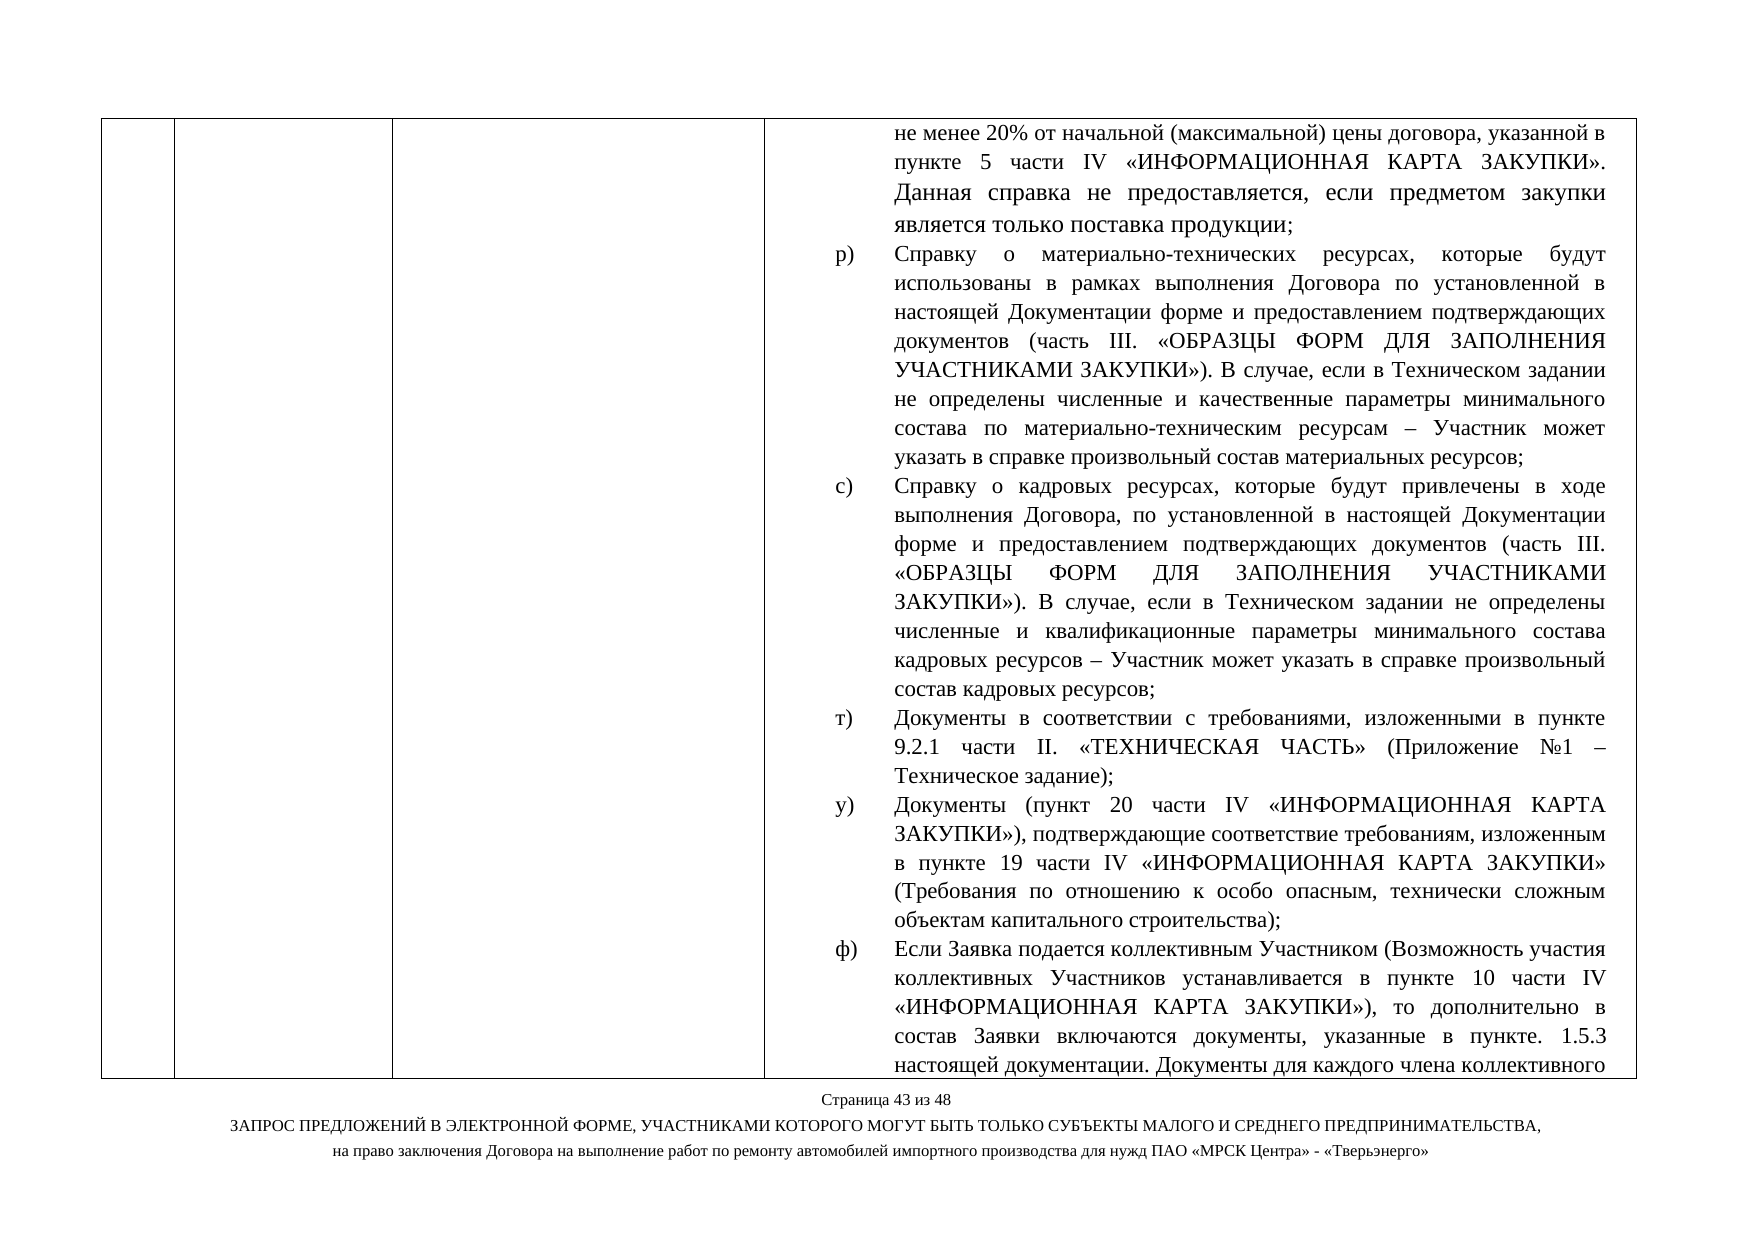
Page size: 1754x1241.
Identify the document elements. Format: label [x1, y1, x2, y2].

table_cell [393, 119, 764, 1078]
table_cell [175, 119, 392, 1078]
table_cell [102, 119, 174, 1078]
table_cell [765, 119, 1636, 1078]
